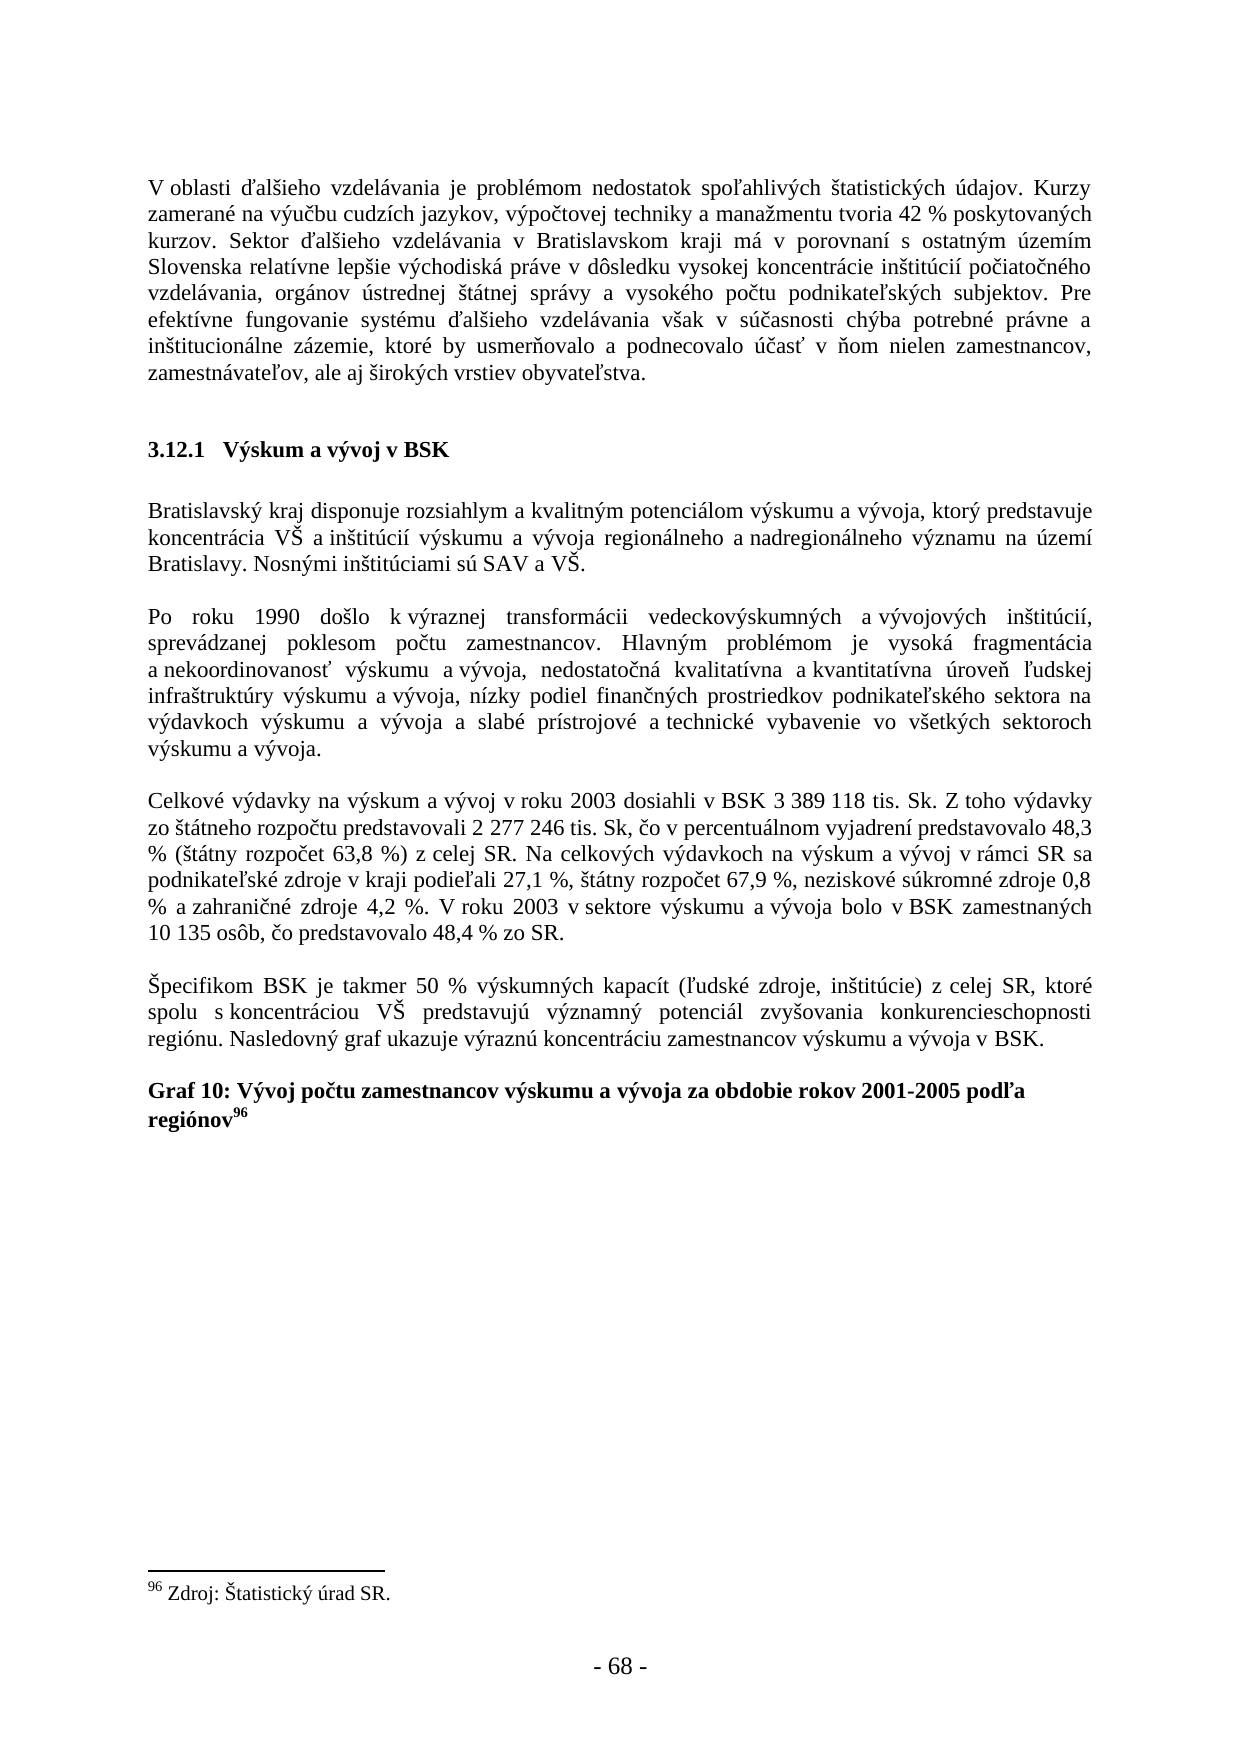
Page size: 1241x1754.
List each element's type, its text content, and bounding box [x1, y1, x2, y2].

text V oblasti ďalšieho vzdelávania je problémom nedostatok spoľahlivých štatistických údajov. Kurzy zamerané na výučbu cudzích jazykov, výpočtovej techniky a manažmentu tvoria 42 % poskytovaných kurzov. Sektor ďalšieho vzdelávania v Bratislavskom kraji má v porovnaní s ostatným územím Slovenska relatívne lepšie východiská práve v dôsledku vysokej koncentrácie inštitúcií počiatočného vzdelávania, orgánov ústrednej štátnej správy a vysokého počtu podnikateľských subjektov. Pre efektívne fungovanie systému ďalšieho vzdelávania však v súčasnosti chýba potrebné právne a inštitucionálne zázemie, ktoré by usmerňovalo a podnecovalo účasť v ňom nielen zamestnancov, zamestnávateľov, ale aj širokých vrstiev obyvateľstva. [148, 174, 1092, 385]
text Graf 10: Vývoj počtu zamestnancov výskumu a vývoja za obdobie rokov 2001-2005 podľa regiónov [148, 1077, 1092, 1132]
subtitle Výskum a vývoj v BSK [148, 436, 1092, 463]
text Bratislavský kraj disponuje rozsiahlym a kvalitným potenciálom výskumu a vývoja, ktorý predstavuje koncentrácia VŠ a inštitúcií výskumu a vývoja regionálneho a nadregionálneho významu na území Bratislavy. Nosnými inštitúciami sú SAV a VŠ. [148, 498, 1092, 577]
text Špecifikom BSK je takmer 50 % výskumných kapacít (ľudské zdroje, inštitúcie) z celej SR, ktoré spolu s koncentráciou VŠ predstavujú významný potenciál zvyšovania konkurencieschopnosti regiónu. Nasledovný graf ukazuje výraznú koncentráciu zamestnancov výskumu a vývoja v BSK. [148, 972, 1092, 1051]
text Celkové výdavky na výskum a vývoj v roku 2003 dosiahli v BSK 3 389 118 tis. Sk. Z toho výdavky zo štátneho rozpočtu predstavovali 2 277 246 tis. Sk, čo v percentuálnom vyjadrení predstavovalo 48,3 % (štátny rozpočet 63,8 %) z celej SR. Na celkových výdavkoch na výskum a vývoj v rámci SR sa podnikateľské zdroje v kraji podieľali 27,1 %, štátny rozpočet 67,9 %, neziskové súkromné zdroje 0,8 % a zahraničné zdroje 4,2 %. V roku 2003 v sektore výskumu a vývoja bolo v BSK zamestnaných 10 135 osôb, čo predstavovalo 48,4 % zo SR. [148, 787, 1092, 946]
text Po roku 1990 došlo k výraznej transformácii vedeckovýskumných a vývojových inštitúcií, sprevádzanej poklesom počtu zamestnancov. Hlavným problémom je vysoká fragmentácia a nekoordinovanosť výskumu a vývoja, nedostatočná kvalitatívna a kvantitatívna úroveň ľudskej infraštruktúry výskumu a vývoja, nízky podiel finančných prostriedkov podnikateľského sektora na výdavkoch výskumu a vývoja a slabé prístrojové a technické vybavenie vo všetkých sektoroch výskumu a vývoja. [148, 603, 1092, 761]
